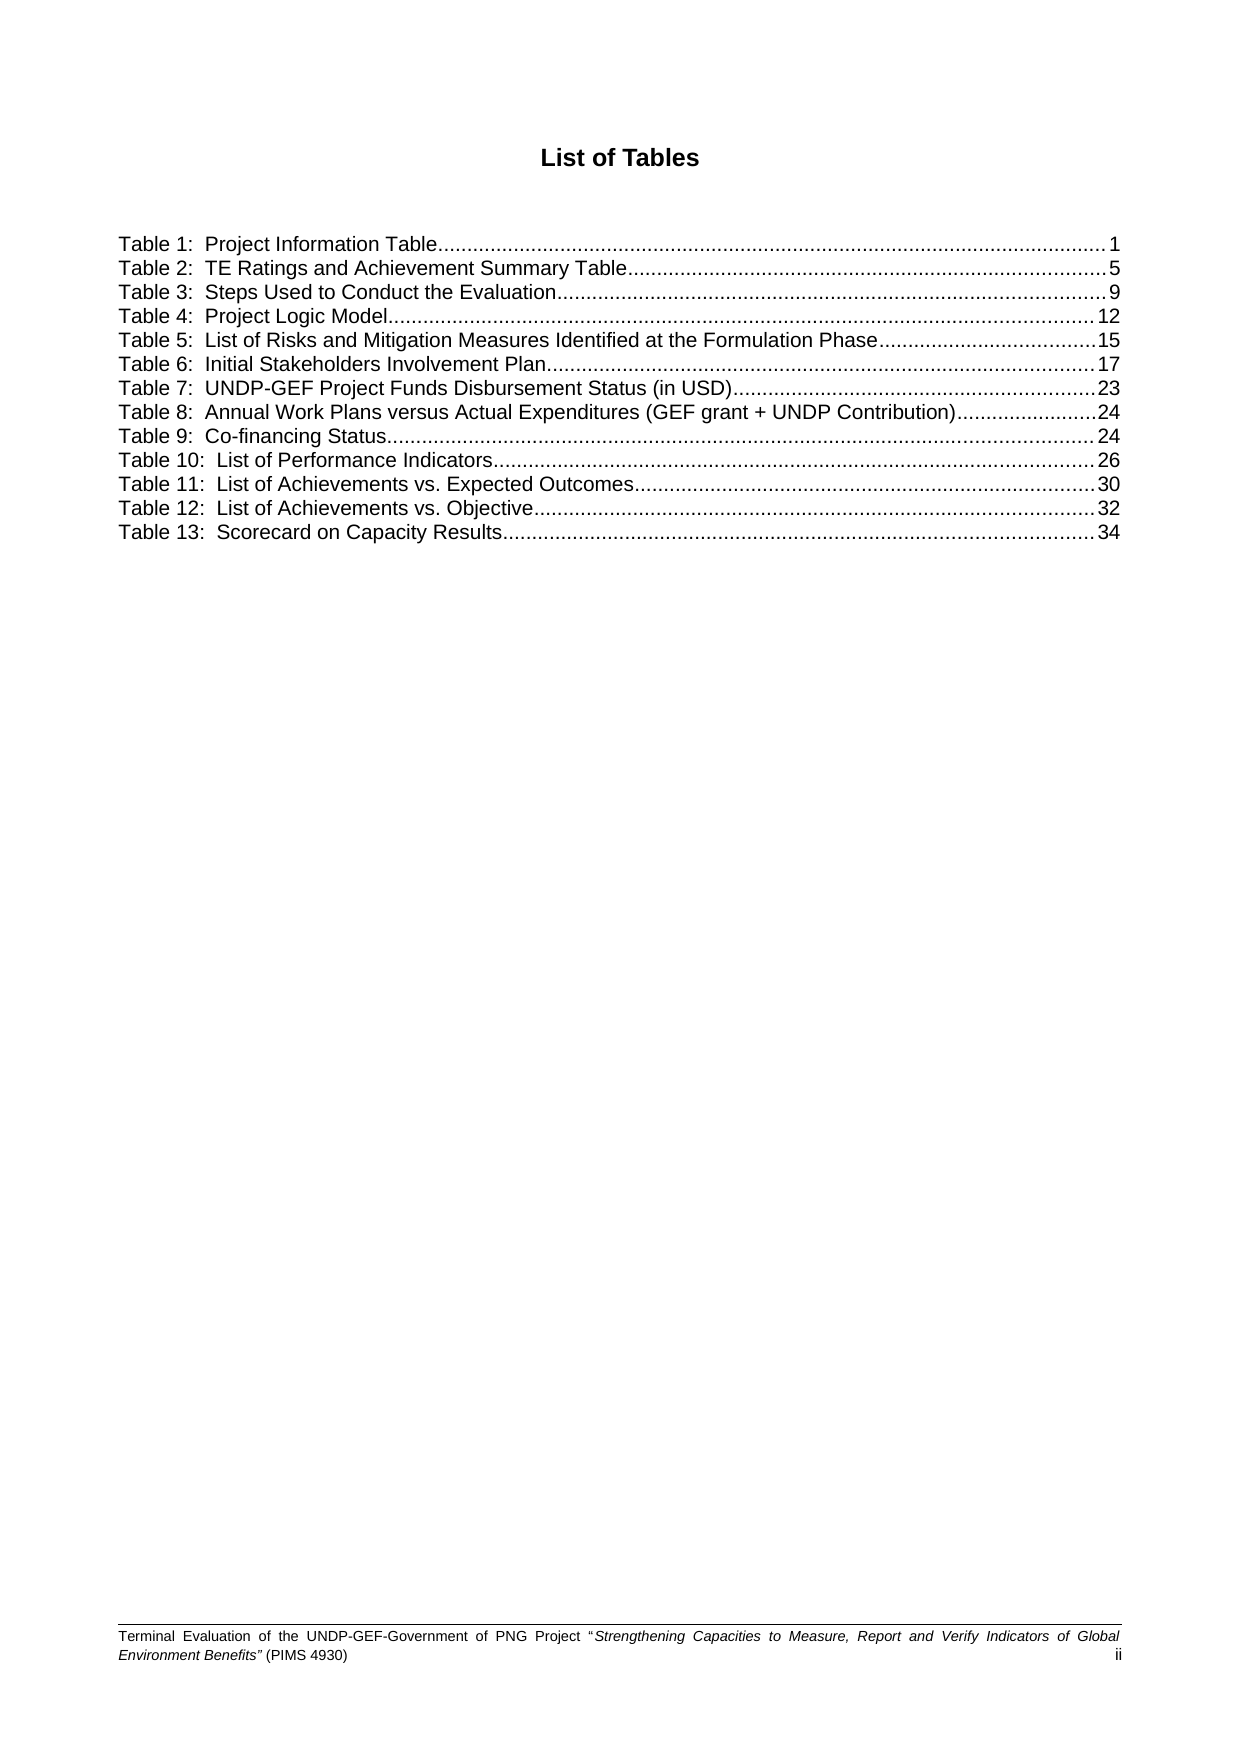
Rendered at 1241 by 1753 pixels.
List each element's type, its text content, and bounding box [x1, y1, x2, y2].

text Table 11: List of Achievements vs. Expected Outcomes 30 [118, 472, 1122, 496]
text Table 3: Steps Used to Conduct the Evaluation 9 [118, 280, 1122, 304]
text Table 2: TE Ratings and Achievement Summary Table 5 [118, 256, 1122, 280]
text Table 10: List of Performance Indicators 26 [118, 448, 1122, 472]
text Table 6: Initial Stakeholders Involvement Plan 17 [118, 352, 1122, 376]
text Table 5: List of Risks and Mitigation Measures Identified at the Formulation Phase 15 [118, 328, 1122, 352]
text Table 13: Scorecard on Capacity Results 34 [118, 520, 1122, 544]
subtitle List of Tables [118, 143, 1122, 172]
text Table 9: Co-financing Status 24 [118, 424, 1122, 448]
text Table 7: UNDP-GEF Project Funds Disbursement Status (in USD) 23 [118, 376, 1122, 400]
text Table 1: Project Information Table 1 [118, 232, 1122, 256]
text Table 8: Annual Work Plans versus Actual Expenditures (GEF grant + UNDP Contribution) 24 [118, 400, 1122, 424]
text Table 4: Project Logic Model 12 [118, 304, 1122, 328]
text Table 12: List of Achievements vs. Objective 32 [118, 496, 1122, 520]
